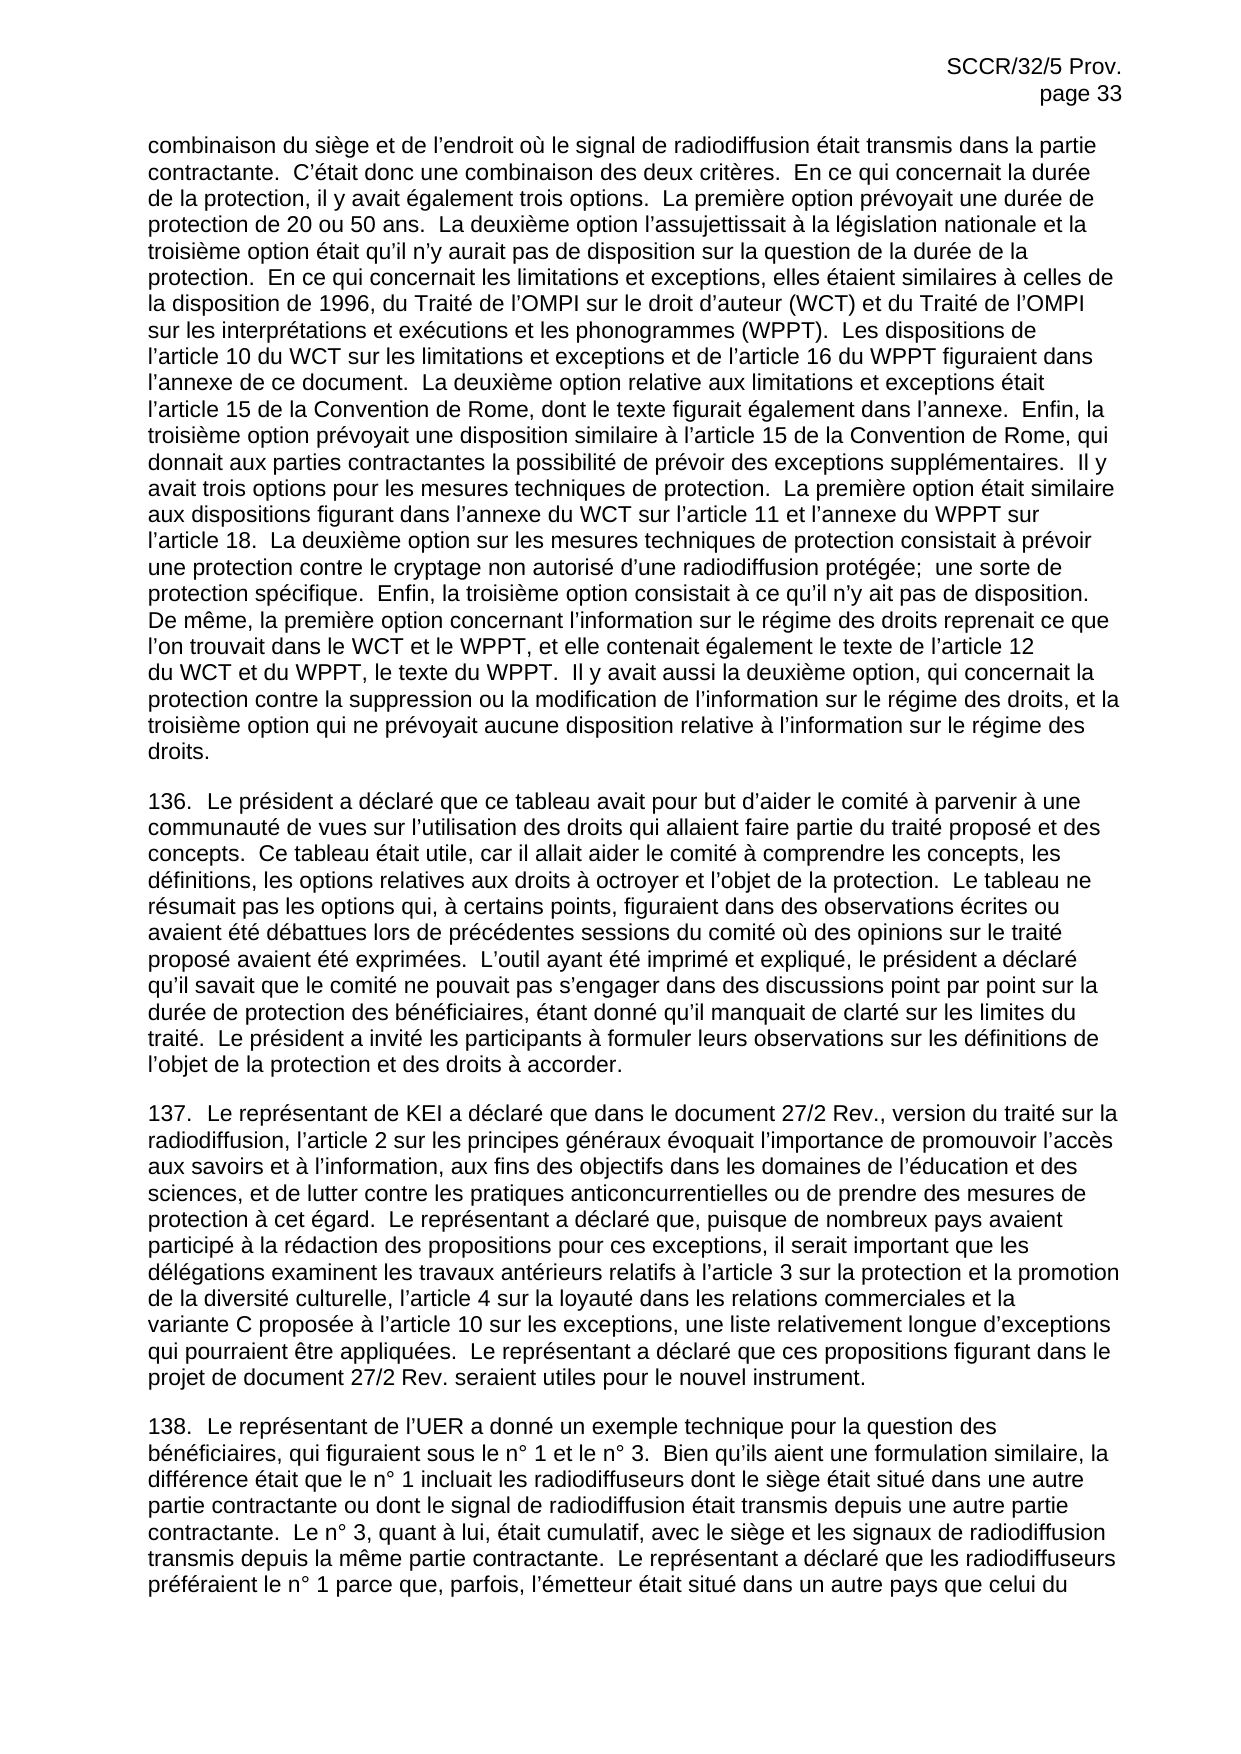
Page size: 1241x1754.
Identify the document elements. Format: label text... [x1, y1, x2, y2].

text Le représentant de KEI a déclaré que dans le document 27/2 Rev., version du traité sur la radiodiffusion, l’article 2 sur les principes généraux évoquait l’importance de promouvoir l’accès aux savoirs et à l’information, aux fins des objectifs dans les domaines de l’éducation et des sciences, et de lutter contre les pratiques anticoncurrentielles ou de prendre des mesures de protection à cet égard. Le représentant a déclaré que, puisque de nombreux pays avaient participé à la rédaction des propositions pour ces exceptions, il serait important que les délégations examinent les travaux antérieurs relatifs à l’article 3 sur la protection et la promotion de la diversité culturelle, l’article 4 sur la loyauté dans les relations commerciales et la variante C proposée à l’article 10 sur les exceptions, une liste relativement longue d’exceptions qui pourraient être appliquées. Le représentant a déclaré que ces propositions figurant dans le projet de document 27/2 Rev. seraient utiles pour le nouvel instrument. [148, 1100, 1122, 1390]
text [148, 1413, 1122, 1598]
text Le président a déclaré que ce tableau avait pour but d’aider le comité à parvenir à une communauté de vues sur l’utilisation des droits qui allaient faire partie du traité proposé et des concepts. Ce tableau était utile, car il allait aider le comité à comprendre les concepts, les définitions, les options relatives aux droits à octroyer et l’objet de la protection. Le tableau ne résumait pas les options qui, à certains points, figuraient dans des observations écrites ou avaient été débattues lors de précédentes sessions du comité où des opinions sur le traité proposé avaient été exprimées. L’outil ayant été imprimé et expliqué, le président a déclaré qu’il savait que le comité ne pouvait pas s’engager dans des discussions point par point sur la durée de protection des bénéficiaires, étant donné qu’il manquait de clarté sur les limites du traité. Le président a invité les participants à formuler leurs observations sur les définitions de l’objet de la protection et des droits à accorder. [148, 788, 1122, 1077]
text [148, 132, 1122, 765]
